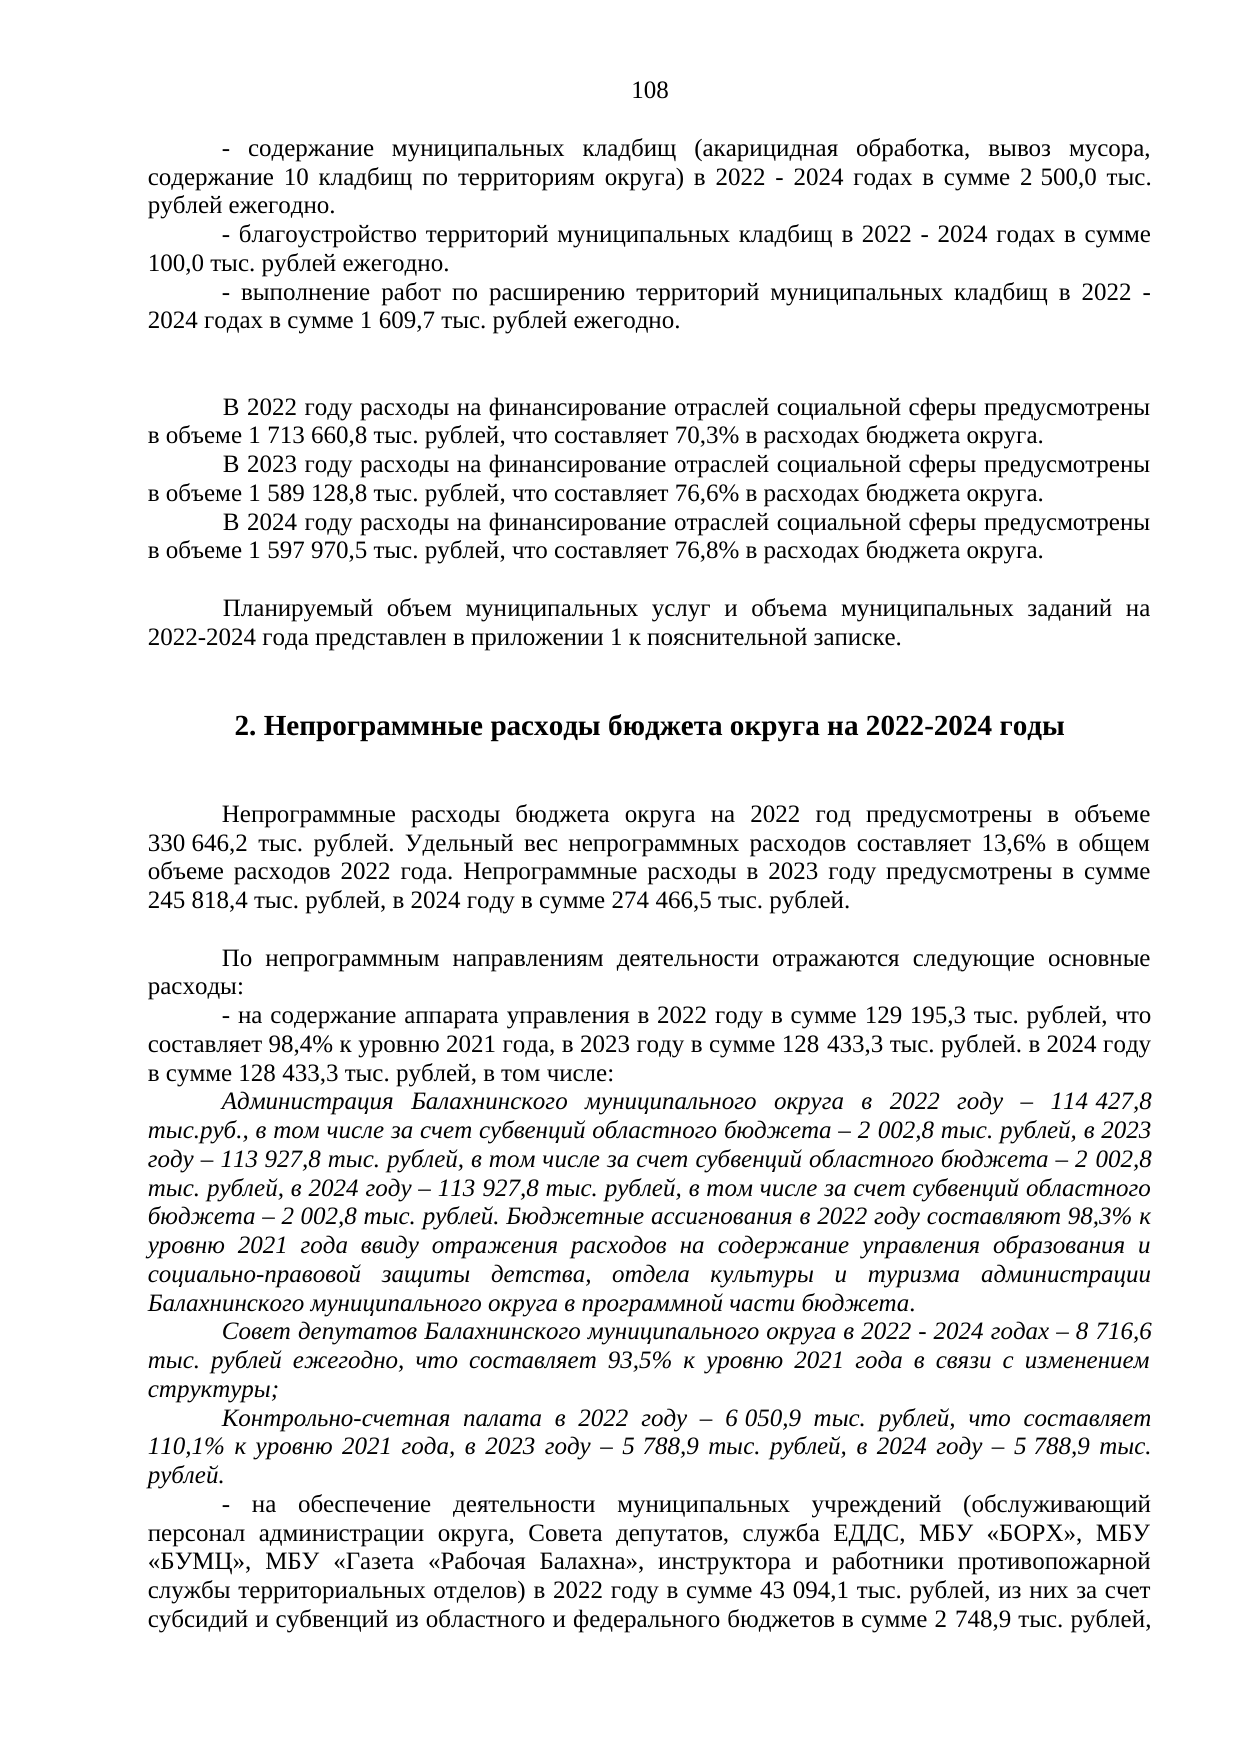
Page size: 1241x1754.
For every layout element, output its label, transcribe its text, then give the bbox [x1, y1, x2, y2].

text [148, 1489, 1152, 1633]
text По непрограммным направлениям деятельности отражаются следующие основные расходы: [148, 943, 1152, 1000]
text - выполнение работ по расширению территорий муниципальных кладбищ в 2022 - 2024 годах в сумме 1 609,7 тыс. рублей ежегодно. [148, 277, 1152, 334]
text 2. Непрограммные расходы бюджета округа на 2022-2024 годы [148, 708, 1152, 741]
text - благоустройство территорий муниципальных кладбищ в 2022 - 2024 годах в сумме 100,0 тыс. рублей ежегодно. [148, 219, 1152, 277]
text - содержание муниципальных кладбищ (акарицидная обработка, вывоз мусора, содержание 10 кладбищ по территориям округа) в 2022 - 2024 годах в сумме 2 500,0 тыс. рублей ежегодно. [148, 133, 1152, 219]
text В 2024 году расходы на финансирование отраслей социальной сферы предусмотрены в объеме 1 597 970,5 тыс. рублей, что составляет 76,8% в расходах бюджета округа. [148, 507, 1152, 564]
text Непрограммные расходы бюджета округа на 2022 год предусмотрены в объеме 330 646,2 тыс. рублей. Удельный вес непрограммных расходов составляет 13,6% в общем объеме расходов 2022 года. Непрограммные расходы в 2023 году предусмотрены в сумме 245 818,4 тыс. рублей, в 2024 году в сумме 274 466,5 тыс. рублей. [148, 799, 1152, 914]
text - на содержание аппарата управления в 2022 году в сумме 129 195,3 тыс. рублей, что составляет 98,4% к уровню 2021 года, в 2023 году в сумме 128 433,3 тыс. рублей. в 2024 году в сумме 128 433,3 тыс. рублей, в том числе: [148, 1000, 1152, 1086]
text В 2022 году расходы на финансирование отраслей социальной сферы предусмотрены в объеме 1 713 660,8 тыс. рублей, что составляет 70,3% в расходах бюджета округа. [148, 392, 1152, 449]
text В 2023 году расходы на финансирование отраслей социальной сферы предусмотрены в объеме 1 589 128,8 тыс. рублей, что составляет 76,6% в расходах бюджета округа. [148, 449, 1152, 507]
text Администрация Балахнинского муниципального округа в 2022 году – 114 427,8 тыс.руб., в том числе за счет субвенций областного бюджета – 2 002,8 тыс. рублей, в 2023 году – 113 927,8 тыс. рублей, в том числе за счет субвенций областного бюджета – 2 002,8 тыс. рублей, в 2024 году – 113 927,8 тыс. рублей, в том числе за счет субвенций областного бюджета – 2 002,8 тыс. рублей. Бюджетные ассигнования в 2022 году составляют 98,3% к уровню 2021 года ввиду отражения расходов на содержание управления образования и социально-правовой защиты детства, отдела культуры и туризма администрации Балахнинского муниципального округа в программной части бюджета. [148, 1086, 1152, 1316]
text Контрольно-счетная палата в 2022 году – 6 050,9 тыс. рублей, что составляет 110,1% к уровню 2021 года, в 2023 году – 5 788,9 тыс. рублей, в 2024 году – 5 788,9 тыс. рублей. [148, 1403, 1152, 1489]
text Планируемый объем муниципальных услуг и объема муниципальных заданий на 2022-2024 года представлен в приложении 1 к пояснительной записке. [148, 593, 1152, 650]
text Совет депутатов Балахнинского муниципального округа в 2022 - 2024 годах – 8 716,6 тыс. рублей ежегодно, что составляет 93,5% к уровню 2021 года в связи с изменением структуры; [148, 1316, 1152, 1403]
